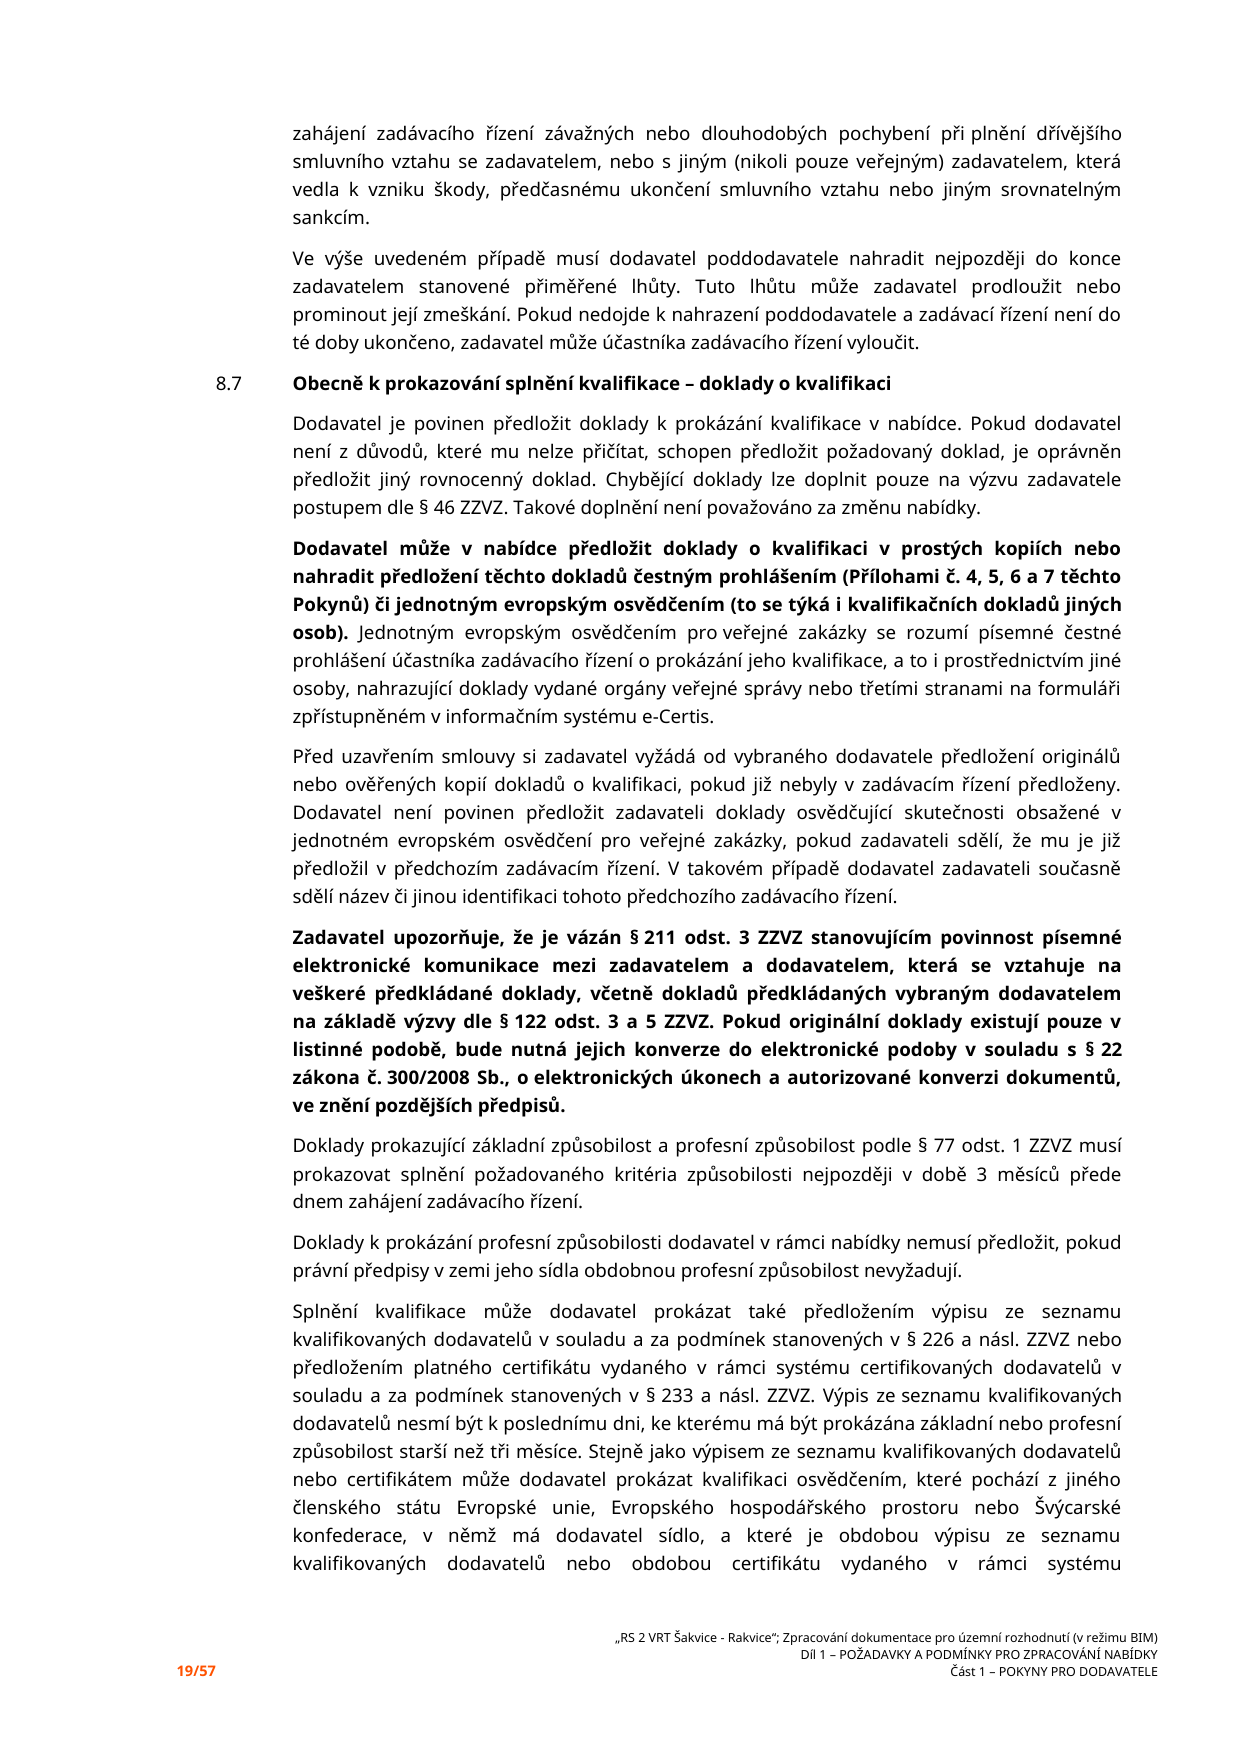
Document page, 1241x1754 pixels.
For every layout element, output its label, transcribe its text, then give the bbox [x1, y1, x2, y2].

text Dodavatel může v nabídce předložit doklady o kvalifikaci v prostých kopiích nebo nahradit předložení těchto dokladů čestným prohlášením (Přílohami č. 4, 5, 6 a 7 těchto Pokynů) či jednotným evropským osvědčením (to se týká i kvalifikačních dokladů jiných osob). Jednotným evropským osvědčením pro veřejné zakázky se rozumí písemné čestné prohlášení účastníka zadávacího řízení o prokázání jeho kvalifikace, a to i prostřednictvím jiné osoby, nahrazující doklady vydané orgány veřejné správy nebo třetími stranami na formuláři zpřístupněném v informačním systému e-Certis. [292, 535, 1122, 728]
text Ve výše uvedeném případě musí dodavatel poddodavatele nahradit nejpozději do konce zadavatelem stanovené přiměřené lhůty. Tuto lhůtu může zadavatel prodloužit nebo prominout její zmeškání. Pokud nedojde k nahrazení poddodavatele a zadávací řízení není do té doby ukončeno, zadavatel může účastníka zadávacího řízení vyloučit. [292, 245, 1122, 355]
text Doklady k prokázání profesní způsobilosti dodavatel v rámci nabídky nemusí předložit, pokud právní předpisy v zemi jeho sídla obdobnou profesní způsobilost nevyžadují. [292, 1229, 1122, 1283]
text Obecně k prokazování splnění kvalifikace – doklady o kvalifikaci [216, 370, 1122, 395]
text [292, 121, 1122, 230]
text Dodavatel je povinen předložit doklady k prokázání kvalifikace v nabídce. Pokud dodavatel není z důvodů, které mu nelze přičítat, schopen předložit požadovaný doklad, je oprávněn předložit jiný rovnocenný doklad. Chybějící doklady lze doplnit pouze na výzvu zadavatele postupem dle § 46 ZZVZ. Takové doplnění není považováno za změnu nabídky. [292, 410, 1122, 520]
text Doklady prokazující základní způsobilost a profesní způsobilost podle § 77 odst. 1 ZZVZ musí prokazovat splnění požadovaného kritéria způsobilosti nejpozději v době 3 měsíců přede dnem zahájení zadávacího řízení. [292, 1133, 1122, 1214]
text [292, 1298, 1122, 1576]
text Zadavatel upozorňuje, že je vázán § 211 odst. 3 ZZVZ stanovujícím povinnost písemné elektronické komunikace mezi zadavatelem a dodavatelem, která se vztahuje na veškeré předkládané doklady, včetně dokladů předkládaných vybraným dodavatelem na základě výzvy dle § 122 odst. 3 a 5 ZZVZ. Pokud originální doklady existují pouze v listinné podobě, bude nutná jejich konverze do elektronické podoby v souladu s § 22 zákona č. 300/2008 Sb., o elektronických úkonech a autorizované konverzi dokumentů, ve znění pozdějších předpisů. [292, 924, 1122, 1118]
text Před uzavřením smlouvy si zadavatel vyžádá od vybraného dodavatele předložení originálů nebo ověřených kopií dokladů o kvalifikaci, pokud již nebyly v zadávacím řízení předloženy. Dodavatel není povinen předložit zadavateli doklady osvědčující skutečnosti obsažené v jednotném evropském osvědčení pro veřejné zakázky, pokud zadavateli sdělí, že mu je již předložil v předchozím zadávacím řízení. V takovém případě dodavatel zadavateli současně sdělí název či jinou identifikaci tohoto předchozího zadávacího řízení. [292, 743, 1122, 909]
